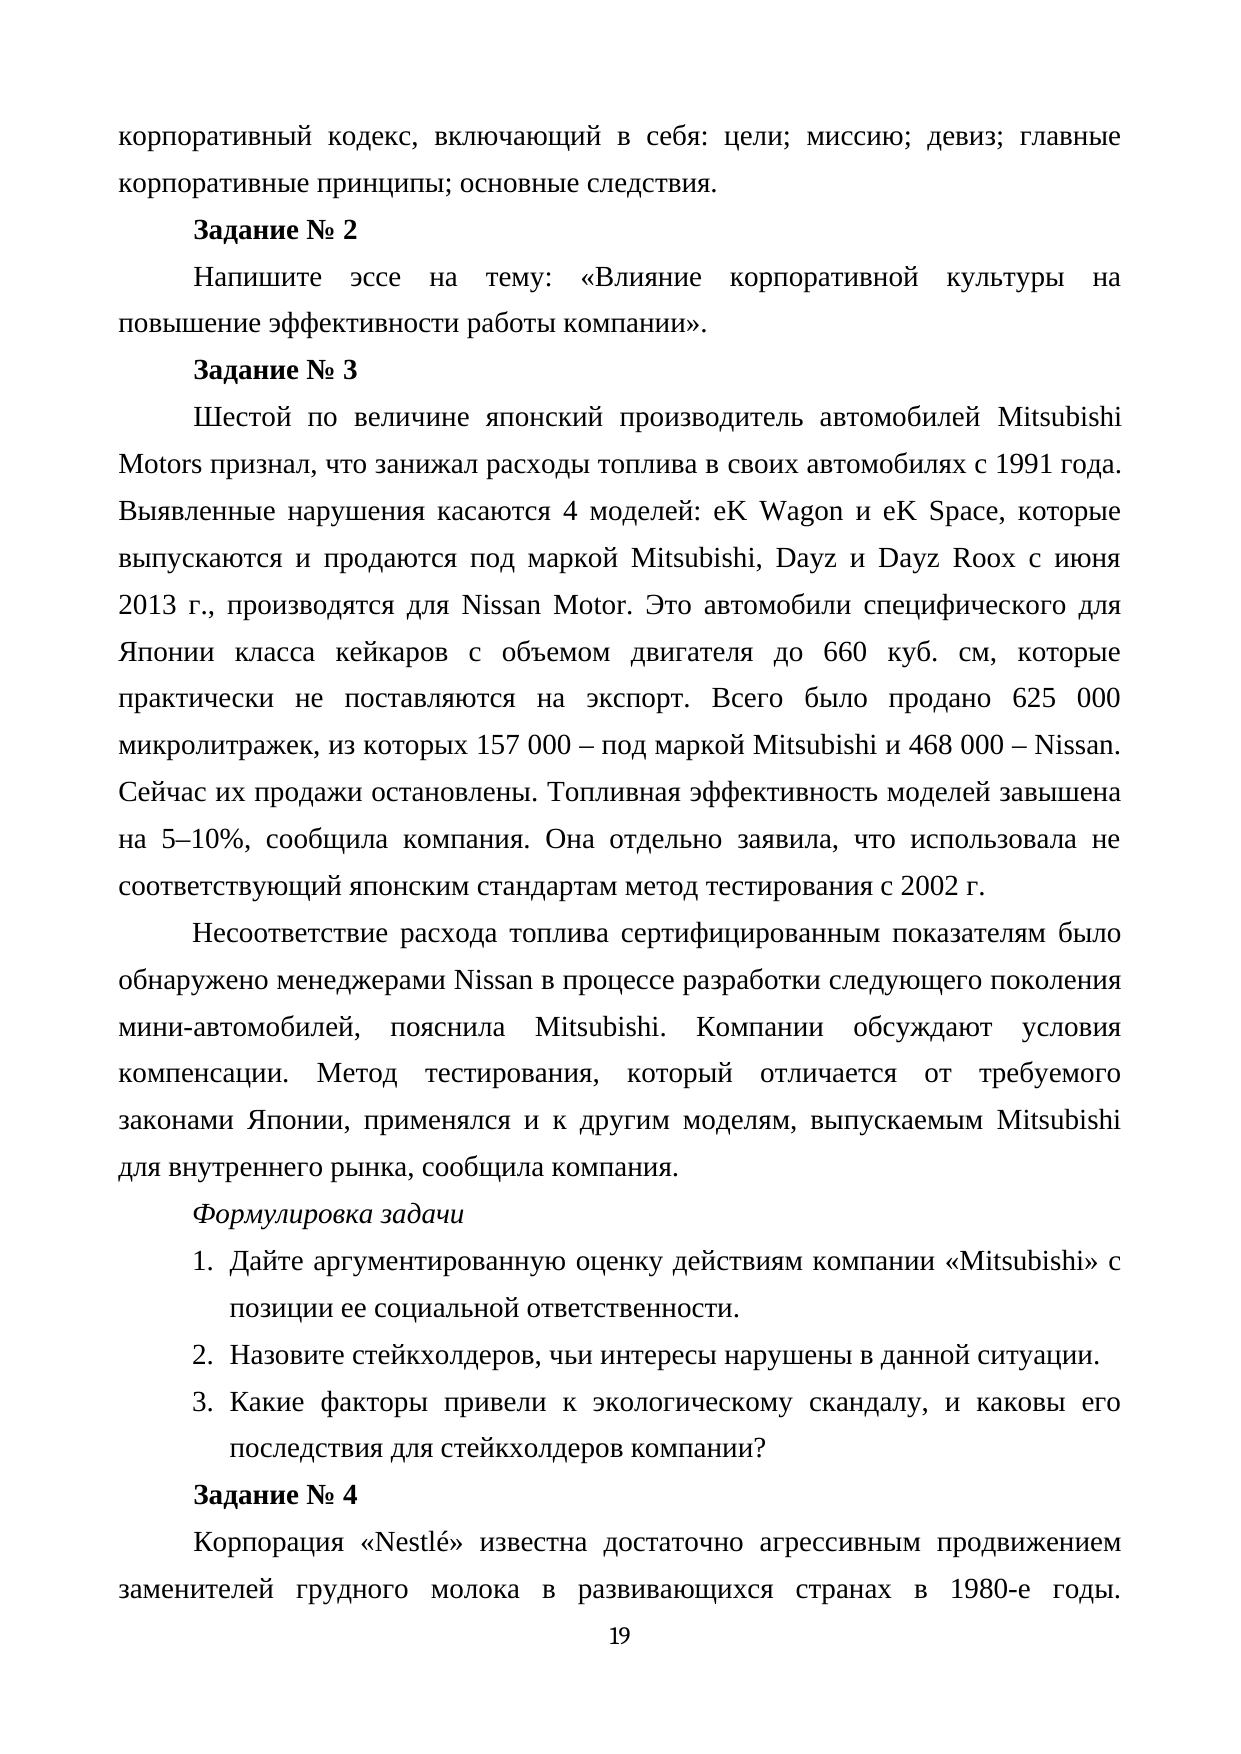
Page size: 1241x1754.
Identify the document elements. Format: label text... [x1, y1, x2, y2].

text Задание № 3 [118, 352, 1122, 386]
text Задание № 4 [118, 1477, 1122, 1511]
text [118, 1524, 1122, 1605]
list Назовите стейкхолдеров, чьи интересы нарушены в данной ситуации. [192, 1337, 1122, 1370]
text Напишите эссе на тему: «Влияние корпоративной культуры на повышение эффективности работы компании». [118, 259, 1122, 339]
text Формулировка задачи [118, 1196, 1122, 1230]
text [118, 118, 1122, 198]
text Задание № 2 [118, 212, 1122, 245]
list Какие факторы привели к экологическому скандалу, и каковы его последствия для стейкхолдеров компании? [192, 1384, 1122, 1464]
text Шестой по величине японский производитель автомобилей Mitsubishi Motors признал, что занижал расходы топлива в своих автомобилях с 1991 года. Выявленные нарушения касаются 4 моделей: eK Wagon и eK Space, которые выпускаются и продаются под маркой Mitsubishi, Dayz и Dayz Roox с июня 2013 г., производятся для Nissan Motor. Это автомобили специфического для Японии класса кейкаров с объемом двигателя до 660 куб. см, которые практически не поставляются на экспорт. Всего было продано 625 000 микролитражек, из которых 157 000 – под маркой Mitsubishi и 468 000 – Nissan. Сейчас их продажи остановлены. Топливная эффективность моделей завышена на 5–10%, сообщила компания. Она отдельно заявила, что использовала не соответствующий японским стандартам метод тестирования с 2002 г. [118, 399, 1122, 902]
list Дайте аргументированную оценку действиям компании «Mitsubishi» с позиции ее социальной ответственности. [192, 1243, 1122, 1323]
text Несоответствие расхода топлива сертифицированным показателям было обнаружено менеджерами Nissan в процессе разработки следующего поколения мини-автомобилей, пояснила Mitsubishi. Компании обсуждают условия компенсации. Метод тестирования, который отличается от требуемого законами Японии, применялся и к другим моделям, выпускаемым Mitsubishi для внутреннего рынка, сообщила компания. [118, 915, 1122, 1183]
